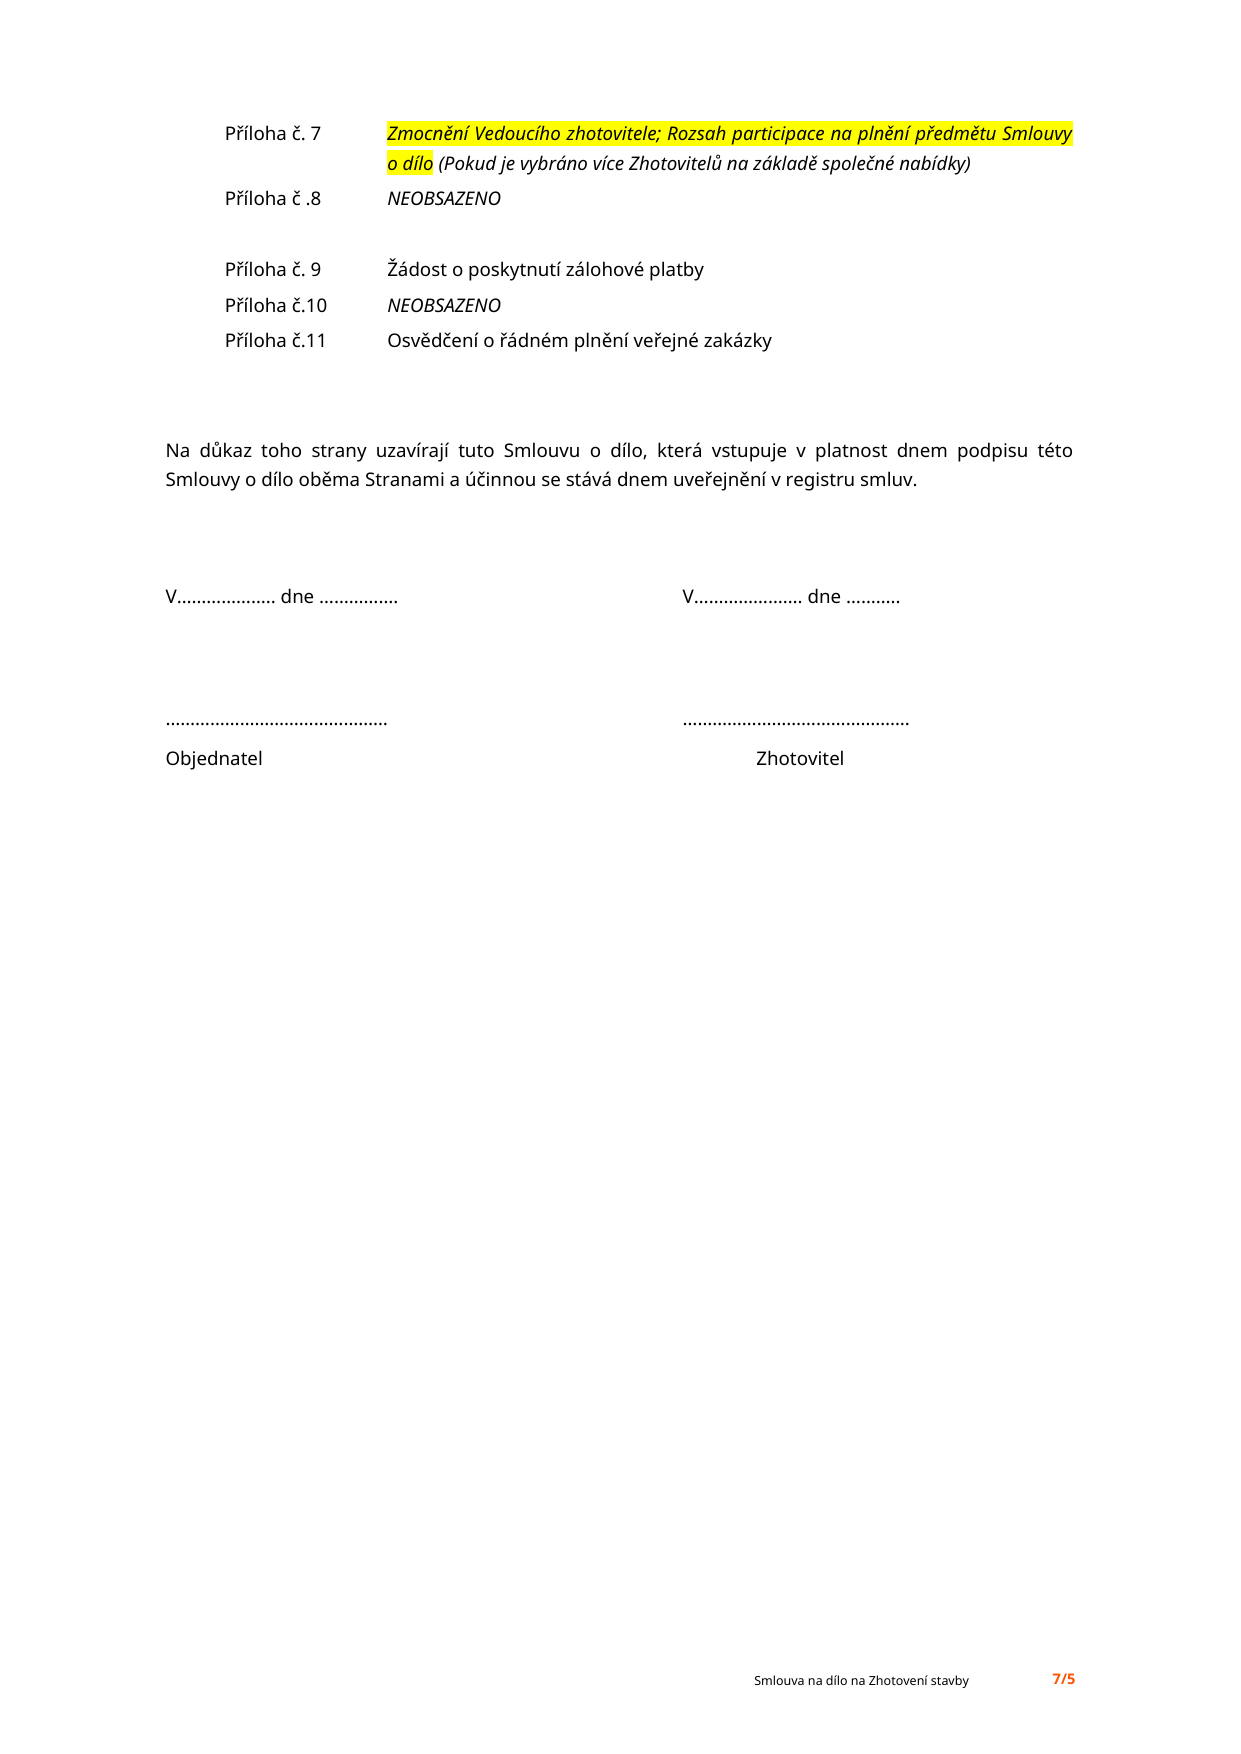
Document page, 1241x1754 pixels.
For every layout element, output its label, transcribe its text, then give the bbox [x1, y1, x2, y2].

list Příloha č. 9 Žádost o poskytnutí zálohové platby [224, 256, 1075, 282]
list Příloha č.10 NEOBSAZENO [224, 292, 1075, 317]
text ……………………………………… ………………………………………. [165, 705, 1075, 730]
list Příloha č.11 Osvědčení o řádném plnění veřejné zakázky [224, 327, 1075, 353]
list Na důkaz toho strany uzavírají tuto Smlouvu o dílo, která vstupuje v platnost dnem podpisu této Smlouvy o dílo oběma Stranami a účinnou se stává dnem uveřejnění v registru smluv. [165, 437, 1075, 492]
text Objednatel Zhotovitel [165, 745, 1075, 771]
list Příloha č. 7 Zmocnění Vedoucího zhotovitele; Rozsah participace na plnění předmětu Smlouvy o dílo (Pokud je vybráno více Zhotovitelů na základě společné nabídky) [224, 121, 1075, 175]
text V……………….. dne ……………. V…………………. dne ……….. [165, 583, 1075, 609]
list Příloha č .8 NEOBSAZENO [224, 185, 1075, 211]
